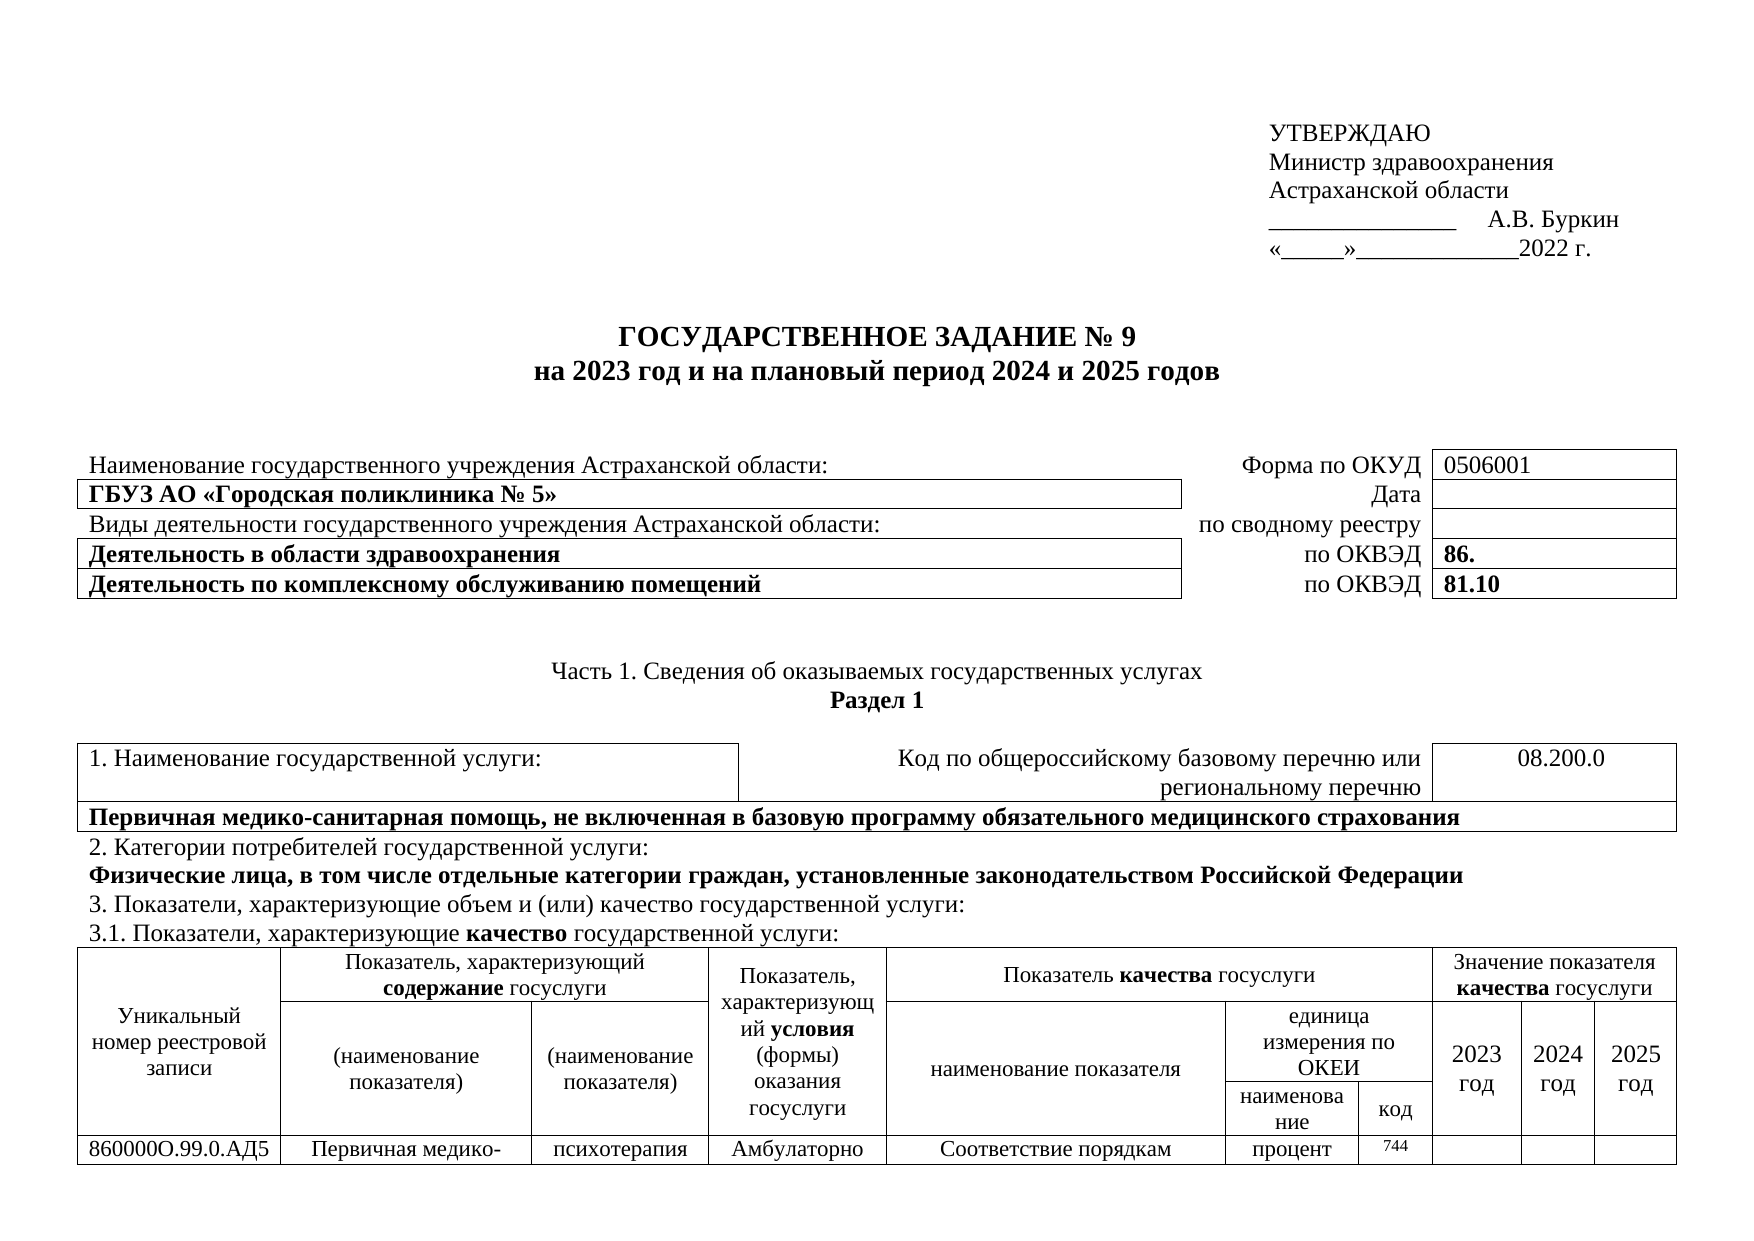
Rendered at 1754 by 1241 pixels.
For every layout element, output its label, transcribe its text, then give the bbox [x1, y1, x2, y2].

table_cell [281, 1136, 531, 1164]
table_header Показатель, характеризующий условия (формы) оказания госуслуги [709, 948, 886, 1134]
table_header Показатель качества госуслуги [887, 948, 1432, 1001]
table_cell по ОКВЭД [1182, 568, 1432, 598]
text _______________ А.В. Буркин [1269, 204, 1665, 233]
table_cell по сводному реестру [1181, 508, 1432, 538]
table_cell Виды деятельности государственного учреждения Астраханской области: [78, 509, 1181, 538]
table_cell наименование показателя [887, 1002, 1225, 1134]
table_cell (наименование показателя) [532, 1002, 708, 1134]
table_cell процент [1226, 1136, 1358, 1164]
table_cell (наименование показателя) [281, 1002, 531, 1134]
table_cell [1595, 1136, 1676, 1164]
text ГОСУДАРСТВЕННОЕ ЗАДАНИЕ № 9 [89, 319, 1665, 353]
table_cell [1522, 1136, 1594, 1164]
table_cell психотерапия [532, 1136, 708, 1164]
table_cell Первичная медико-санитарная помощь, не включенная в базовую программу обязательного медицинского страхования [78, 802, 1676, 831]
table_cell Деятельность в области здравоохранения [78, 539, 1181, 568]
table_cell 744 [1359, 1136, 1432, 1164]
text Министр здравоохранения [1269, 147, 1665, 176]
table_header Показатель, характеризующий содержание госуслуги [281, 948, 708, 1001]
text Астраханской области [1269, 176, 1665, 204]
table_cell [887, 1136, 1225, 1164]
table_cell 2023 год [1433, 1002, 1521, 1134]
table_cell [1433, 480, 1676, 508]
table_cell по ОКВЭД [1182, 538, 1432, 568]
text 3.1. Показатели, характеризующие качество государственной услуги: [89, 918, 1665, 947]
table_header Код по общероссийскому базовому перечню или региональному перечню [739, 743, 1432, 801]
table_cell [78, 1136, 280, 1164]
text УТВЕРЖДАЮ [1269, 118, 1665, 147]
table_cell единица измерения по ОКЕИ [1226, 1002, 1432, 1081]
table_header Наименование государственного учреждения Астраханской области: [78, 449, 1181, 478]
table_cell код [1359, 1082, 1432, 1134]
table_header 08.200.0 [1433, 744, 1676, 801]
table_cell [1433, 509, 1676, 538]
table_header 0506001 [1433, 450, 1676, 478]
table_header Форма по ОКУД [1181, 449, 1432, 478]
table_cell 2025 год [1595, 1002, 1676, 1134]
text «_____»_____________2022 г. [1269, 233, 1665, 262]
text 3. Показатели, характеризующие объем и (или) качество государственной услуги: [89, 889, 1665, 918]
table_cell Деятельность по комплексному обслуживанию помещений [78, 569, 1181, 598]
table_cell Дата [1182, 479, 1432, 508]
text Часть 1. Сведения об оказываемых государственных услугах [89, 656, 1665, 685]
table_header 1. Наименование государственной услуги: [78, 744, 738, 801]
table_header Уникальный номер реестровой записи [78, 948, 280, 1134]
table_cell наименование [1226, 1082, 1358, 1134]
table_cell 81.10 [1433, 569, 1676, 598]
text Физические лица, в том числе отдельные категории граждан, установленные законодательством Российской Федерации [89, 861, 1665, 889]
table_cell 86. [1433, 539, 1676, 568]
table_cell Амбулаторно [709, 1136, 886, 1164]
table_header Значение показателя качества госуслуги [1433, 948, 1676, 1001]
table_cell [1433, 1136, 1521, 1164]
text 2. Категории потребителей государственной услуги: [89, 832, 1665, 861]
text Раздел 1 [89, 685, 1665, 714]
text на 2023 год и на плановый период 2024 и 2025 годов [89, 353, 1665, 386]
table_cell 2024 год [1522, 1002, 1594, 1134]
table_cell ГБУЗ АО «Городская поликлиника № 5» [78, 480, 1181, 508]
